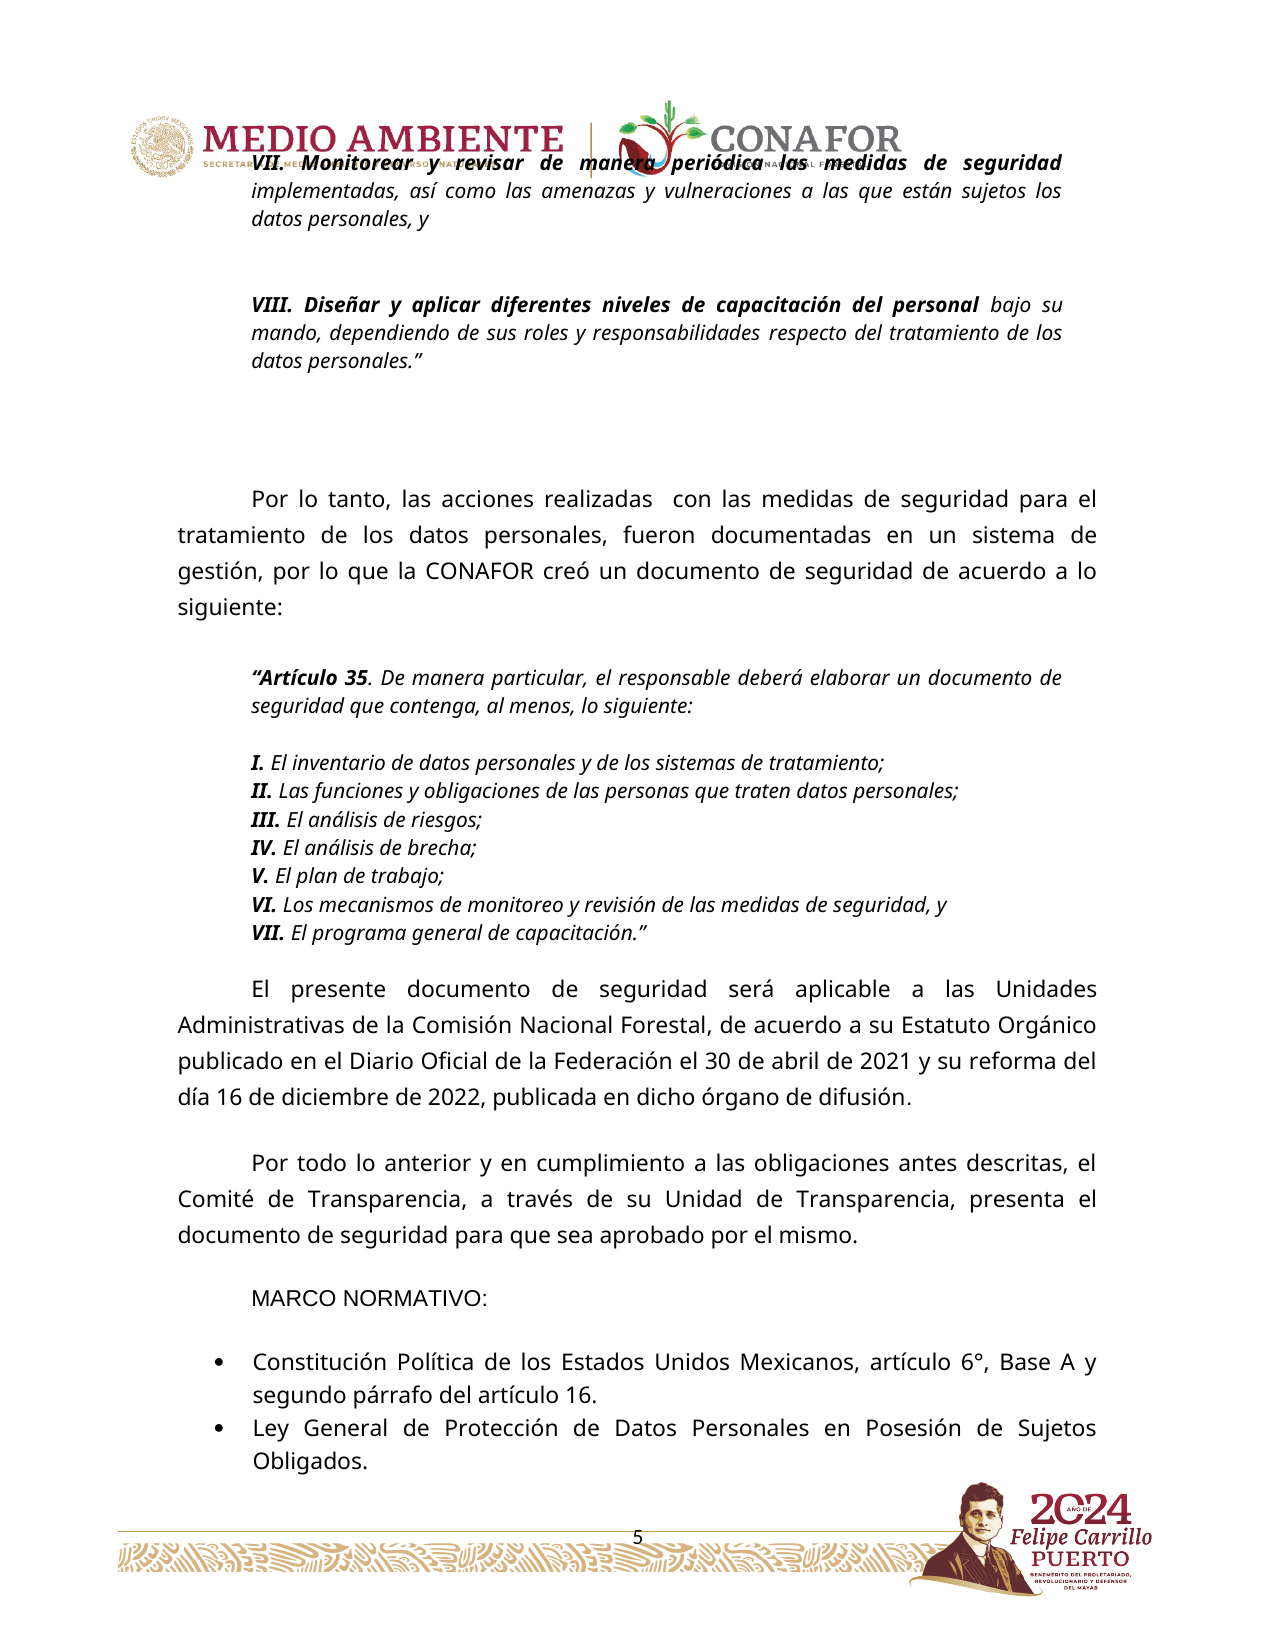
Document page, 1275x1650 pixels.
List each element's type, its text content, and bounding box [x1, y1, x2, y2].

text VIII. Diseñar y aplicar diferentes niveles de capacitación del personal bajo su mando, dependiendo de sus roles y responsabilidades respecto del tratamiento de los datos personales.” [251, 290, 1063, 375]
text Por todo lo anterior y en cumplimiento a las obligaciones antes descritas, el Comité de Transparencia, a través de su Unidad de Transparencia, presenta el documento de seguridad para que sea aprobado por el mismo. [177, 1147, 1098, 1250]
text V. El plan de trabajo; [251, 862, 1063, 890]
list Constitución Política de los Estados Unidos Mexicanos, artículo 6°, Base A y segundo párrafo del artículo 16. [215, 1346, 1098, 1410]
text VII. Monitorear y revisar de manera periódica las medidas de seguridad implementadas, así como las amenazas y vulneraciones a las que están sujetos los datos personales, y [251, 148, 1063, 233]
list Ley General de Protección de Datos Personales en Posesión de Sujetos Obligados. [215, 1412, 1098, 1476]
text II. Las funciones y obligaciones de las personas que traten datos personales; [251, 776, 1063, 805]
text VI. Los mecanismos de monitoreo y revisión de las medidas de seguridad, y [251, 890, 1063, 918]
text IV. El análisis de brecha; [251, 833, 1063, 862]
text Por lo tanto, las acciones realizadas con las medidas de seguridad para el tratamiento de los datos personales, fueron documentadas en un sistema de gestión, por lo que la CONAFOR creó un documento de seguridad de acuerdo a lo siguiente: [177, 483, 1098, 622]
picture [0, 53, 1268, 1650]
text MARCO NORMATIVO: [177, 1285, 1098, 1312]
text I. El inventario de datos personales y de los sistemas de tratamiento; [251, 748, 1063, 776]
text “Artículo 35. De manera particular, el responsable deberá elaborar un documento de seguridad que contenga, al menos, lo siguiente: [251, 663, 1063, 719]
text VII. El programa general de capacitación.” [251, 918, 1063, 947]
text El presente documento de seguridad será aplicable a las Unidades Administrativas de la Comisión Nacional Forestal, de acuerdo a su Estatuto Orgánico publicado en el Diario Oficial de la Federación el 30 de abril de 2021 y su reforma del día 16 de diciembre de 2022, publicada en dicho órgano de difusión. [177, 973, 1098, 1112]
text III. El análisis de riesgos; [251, 805, 1063, 833]
